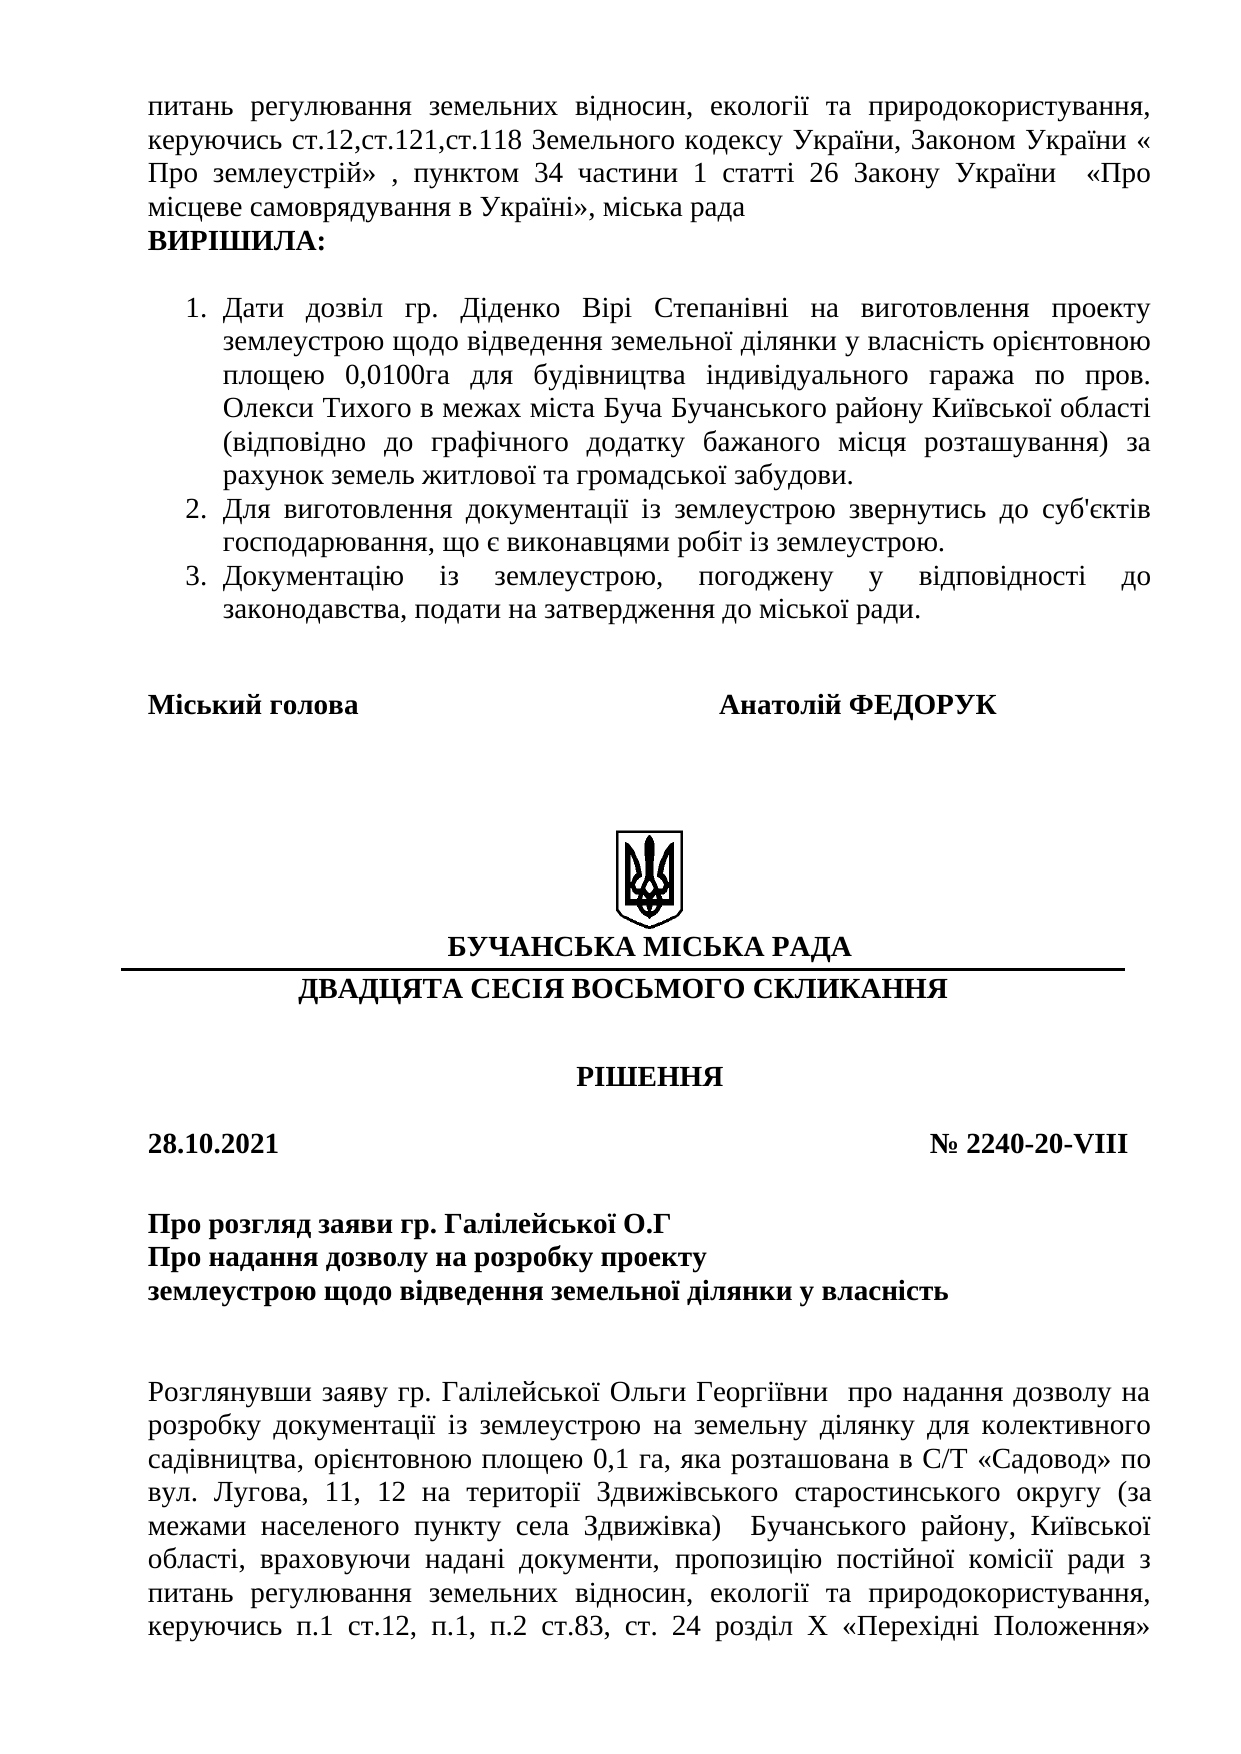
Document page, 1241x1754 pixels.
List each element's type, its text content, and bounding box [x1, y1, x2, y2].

text Про розгляд заяви гр. Галілейської О.Г [148, 1206, 1152, 1239]
text Міський голова Анатолій ФЕДОРУК [148, 687, 1152, 720]
text ВИРІШИЛА: [148, 223, 1152, 256]
list Документацію із землеустрою, погоджену у відповідності до законодавства, подати на затвердження до міської ради. [185, 558, 1152, 625]
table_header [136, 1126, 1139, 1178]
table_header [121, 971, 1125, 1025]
list Для виготовлення документації із землеустрою звернутись до суб'єктів господарювання, що є виконавцями робіт із землеустрою. [185, 491, 1152, 558]
text БУЧАНСЬКА МІСЬКА РАДА [148, 929, 1152, 963]
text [148, 1374, 1152, 1642]
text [148, 88, 1152, 223]
text РІШЕННЯ [148, 1059, 1152, 1092]
text землеустрою щодо відведення земельної ділянки у власність [148, 1273, 1152, 1307]
list Дати дозвіл гр. Діденко Вірі Степанівні на виготовлення проекту землеустрою щодо відведення земельної ділянки у власність орієнтовною площею 0,0100га для будівництва індивідуального гаража по пров. Олекси Тихого в межах міста Буча Бучанського району Київської області (відповідно до графічного додатку бажаного місця розташування) за рахунок земель житлової та громадської забудови. [185, 290, 1152, 491]
picture [614, 829, 685, 930]
text Про надання дозволу на розробку проекту [148, 1239, 1152, 1273]
